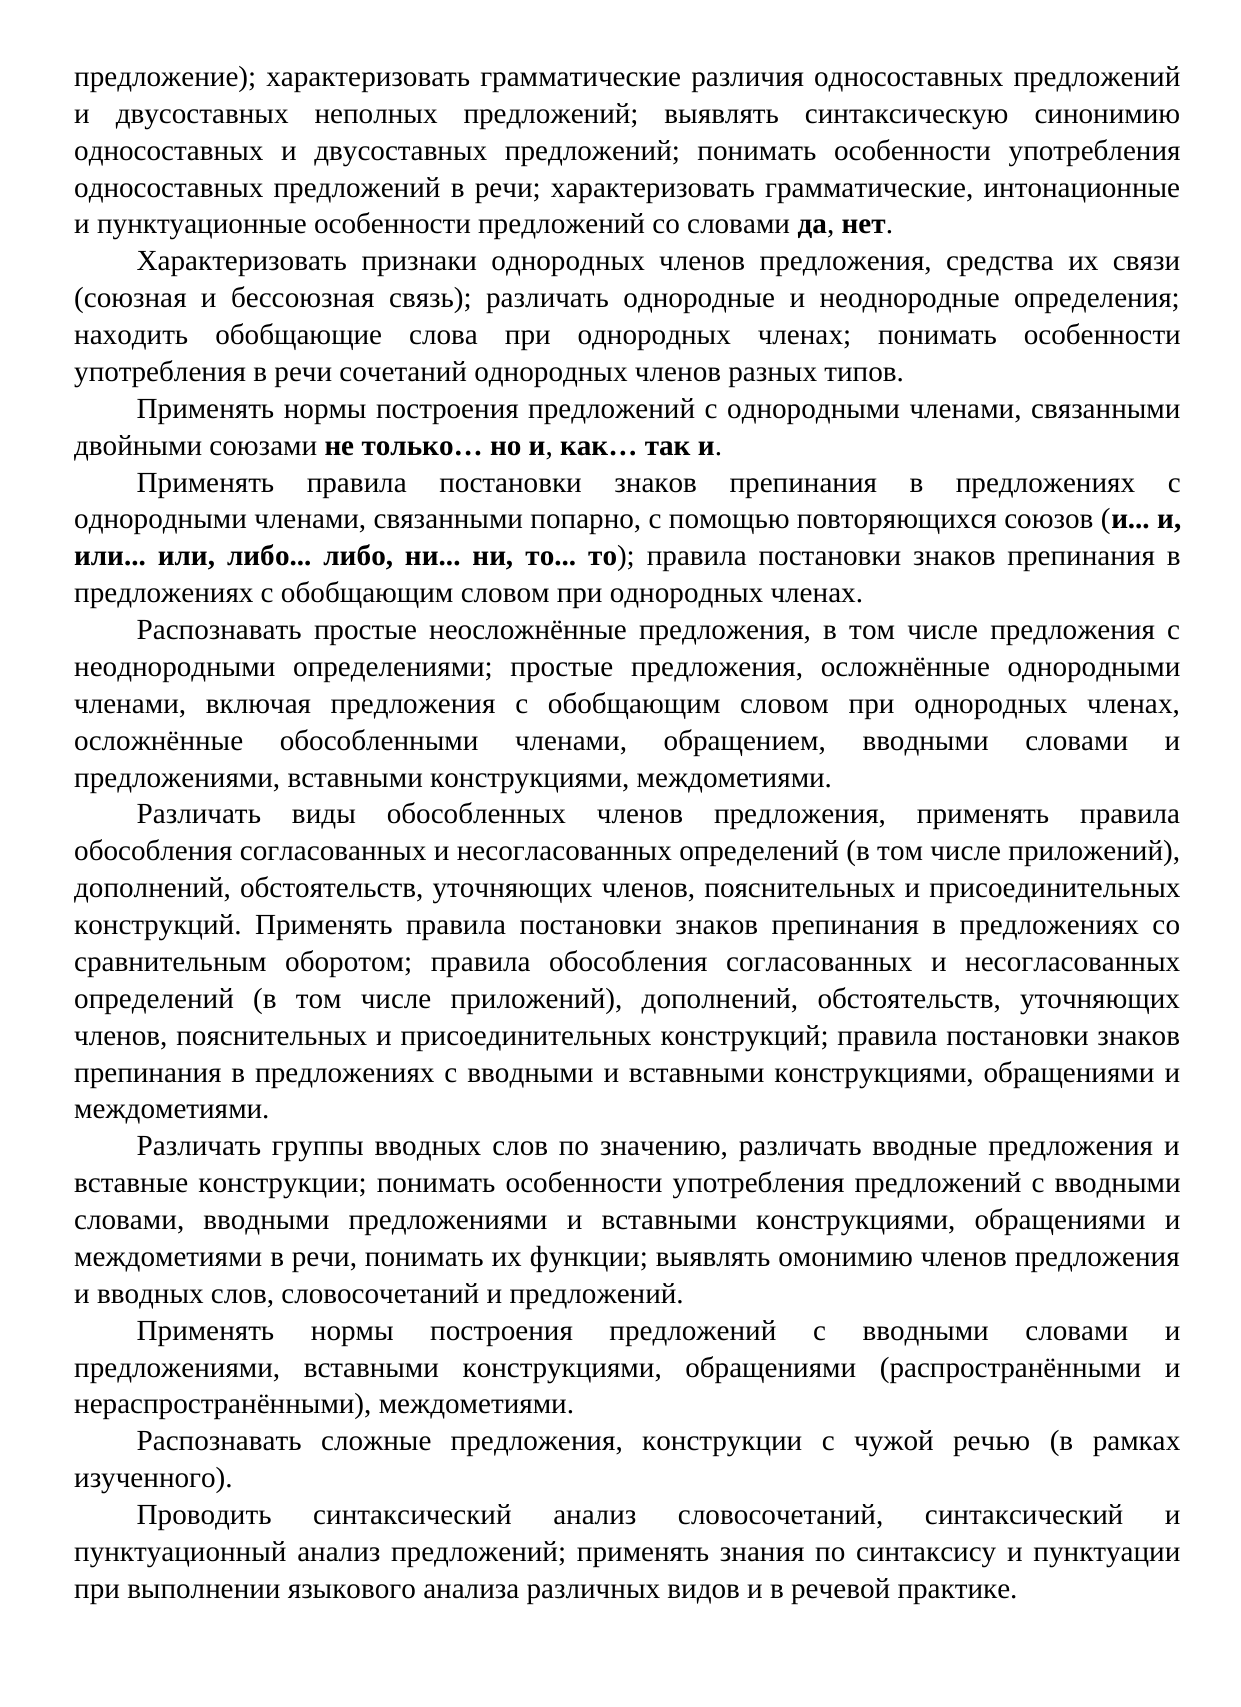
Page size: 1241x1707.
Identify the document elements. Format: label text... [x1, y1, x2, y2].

text Применять правила постановки знаков препинания в предложениях с однородными членами, связанными попарно, с помощью повторяющихся союзов (и... и, или... или, либo... либo, ни... ни, тo... тo); правила постановки знаков препинания в предложениях с обобщающим словом при однородных членах. [74, 465, 1181, 609]
text Различать виды обособленных членов предложения, применять правила обособления согласованных и несогласованных определений (в том числе приложений), дополнений, обстоятельств, уточняющих членов, пояснительных и присоединительных конструкций. Применять правила постановки знаков препинания в предложениях со сравнительным оборотом; правила обособления согласованных и несогласованных определений (в том числе приложений), дополнений, обстоятельств, уточняющих членов, пояснительных и присоединительных конструкций; правила постановки знаков препинания в предложениях с вводными и вставными конструкциями, обращениями и междометиями. [74, 797, 1181, 1125]
text Применять нормы построения предложений с однородными членами, связанными двойными союзами не только… но и, как… так и. [74, 391, 1181, 461]
text Характеризовать признаки однородных членов предложения, средства их связи (союзная и бессоюзная связь); различать однородные и неоднородные определения; находить обобщающие слова при однородных членах; понимать особенности употребления в речи сочетаний однородных членов разных типов. [74, 243, 1181, 388]
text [74, 59, 1181, 240]
text Проводить синтаксический анализ словосочетаний, синтаксический и пунктуационный анализ предложений; применять знания по синтаксису и пунктуации при выполнении языкового анализа различных видов и в речевой практике. [74, 1497, 1181, 1604]
text Различать группы вводных слов по значению, различать вводные предложения и вставные конструкции; понимать особенности употребления предложений с вводными словами, вводными предложениями и вставными конструкциями, обращениями и междометиями в речи, понимать их функции; выявлять омонимию членов предложения и вводных слов, словосочетаний и предложений. [74, 1128, 1181, 1309]
text Распознавать простые неосложнённые предложения, в том числе предложения с неоднородными определениями; простые предложения, осложнённые однородными членами, включая предложения с обобщающим словом при однородных членах, осложнённые обособленными членами, обращением, вводными словами и предложениями, вставными конструкциями, междометиями. [74, 612, 1181, 793]
text Применять нормы построения предложений с вводными словами и предложениями, вставными конструкциями, обращениями (распространёнными и нераспространёнными), междометиями. [74, 1313, 1181, 1420]
text Распознавать сложные предложения, конструкции с чужой речью (в рамках изученного). [74, 1423, 1181, 1494]
